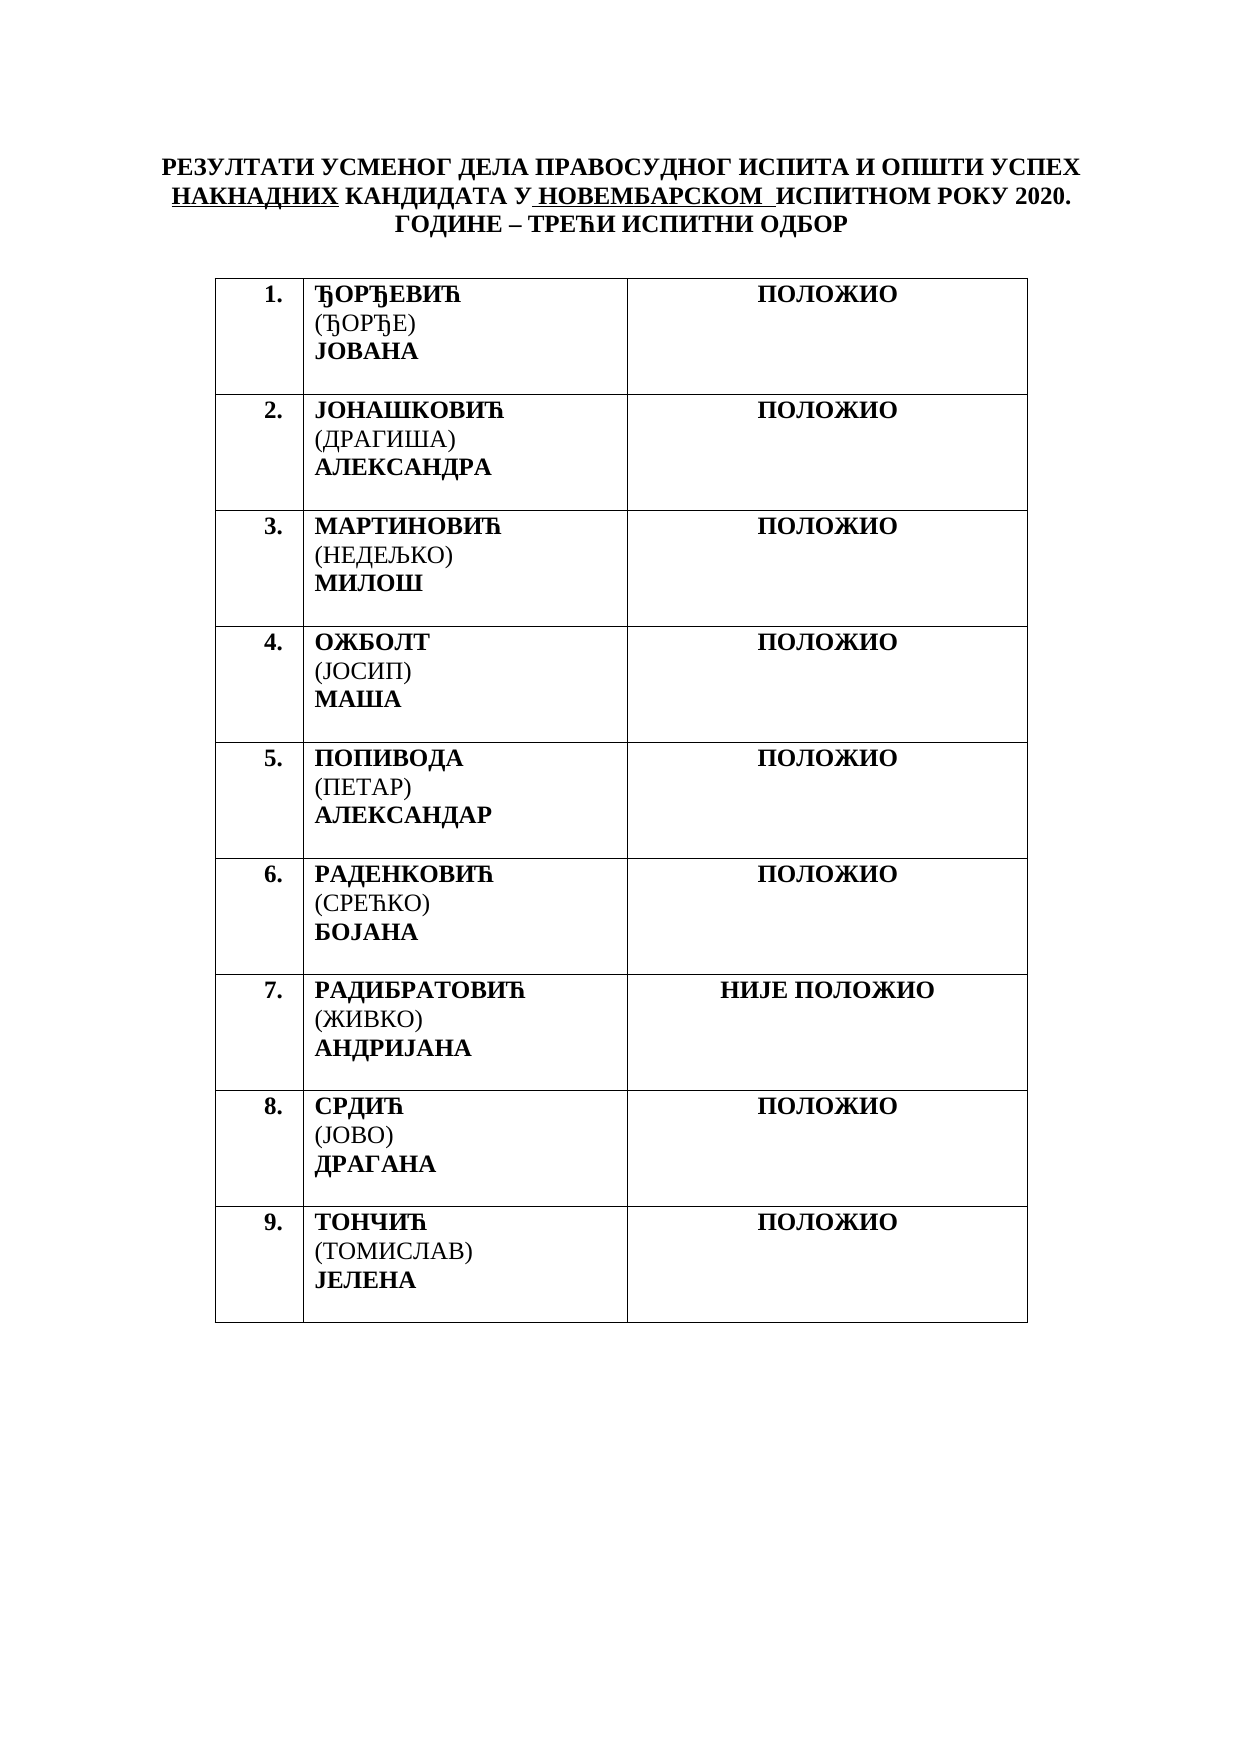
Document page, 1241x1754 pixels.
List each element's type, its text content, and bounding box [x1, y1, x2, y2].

table_cell ПОЛОЖИО [628, 743, 1027, 858]
table_cell ПОЛОЖИО [628, 1207, 1027, 1322]
table_cell РАДЕНКОВИЋ (СРЕЋКО) БОЈАНА [304, 859, 627, 974]
table_cell [216, 1207, 303, 1322]
table_cell НИЈЕ ПОЛОЖИО [628, 975, 1027, 1090]
table_header ЂОРЂЕВИЋ (ЂОРЂЕ) ЈОВАНА [304, 279, 627, 394]
table_cell ПОЛОЖИО [628, 395, 1027, 510]
table_cell ПОЛОЖИО [628, 859, 1027, 974]
table_cell [216, 859, 303, 974]
table_cell ПОЛОЖИО [628, 511, 1027, 626]
table_cell [216, 1091, 303, 1206]
table_cell ЈОНАШКОВИЋ (ДРАГИША) АЛЕКСАНДРА [304, 395, 627, 510]
table_cell РАДИБРАТОВИЋ (ЖИВКО) АНДРИЈАНА [304, 975, 627, 1090]
table_cell ПОЛОЖИО [628, 1091, 1027, 1206]
table_cell МАРТИНОВИЋ (НЕДЕЉКО) МИЛОШ [304, 511, 627, 626]
table_header [216, 279, 303, 394]
table_cell ОЖБОЛТ (ЈОСИП) МАША [304, 627, 627, 742]
table_cell [216, 975, 303, 1090]
table_cell ТОНЧИЋ (ТОМИСЛАВ) ЈЕЛЕНА [304, 1207, 627, 1322]
text РЕЗУЛТАТИ УСМЕНОГ ДЕЛА ПРАВОСУДНОГ ИСПИТА И ОПШТИ УСПЕХ НАКНАДНИХ КАНДИДАТА У НОВЕМБАРСКОМ ИСПИТНОМ РОКУ 2020. ГОДИНЕ – ТРЕЋИ ИСПИТНИ ОДБОР [150, 152, 1092, 238]
table_header ПОЛОЖИО [628, 279, 1027, 394]
table_cell [216, 627, 303, 742]
table_cell СРДИЋ (ЈОВО) ДРАГАНА [304, 1091, 627, 1206]
table_cell [216, 743, 303, 858]
table_cell ПОПИВОДА (ПЕТАР) АЛЕКСАНДАР [304, 743, 627, 858]
table_cell [216, 511, 303, 626]
table_cell [216, 395, 303, 510]
table_cell ПОЛОЖИО [628, 627, 1027, 742]
